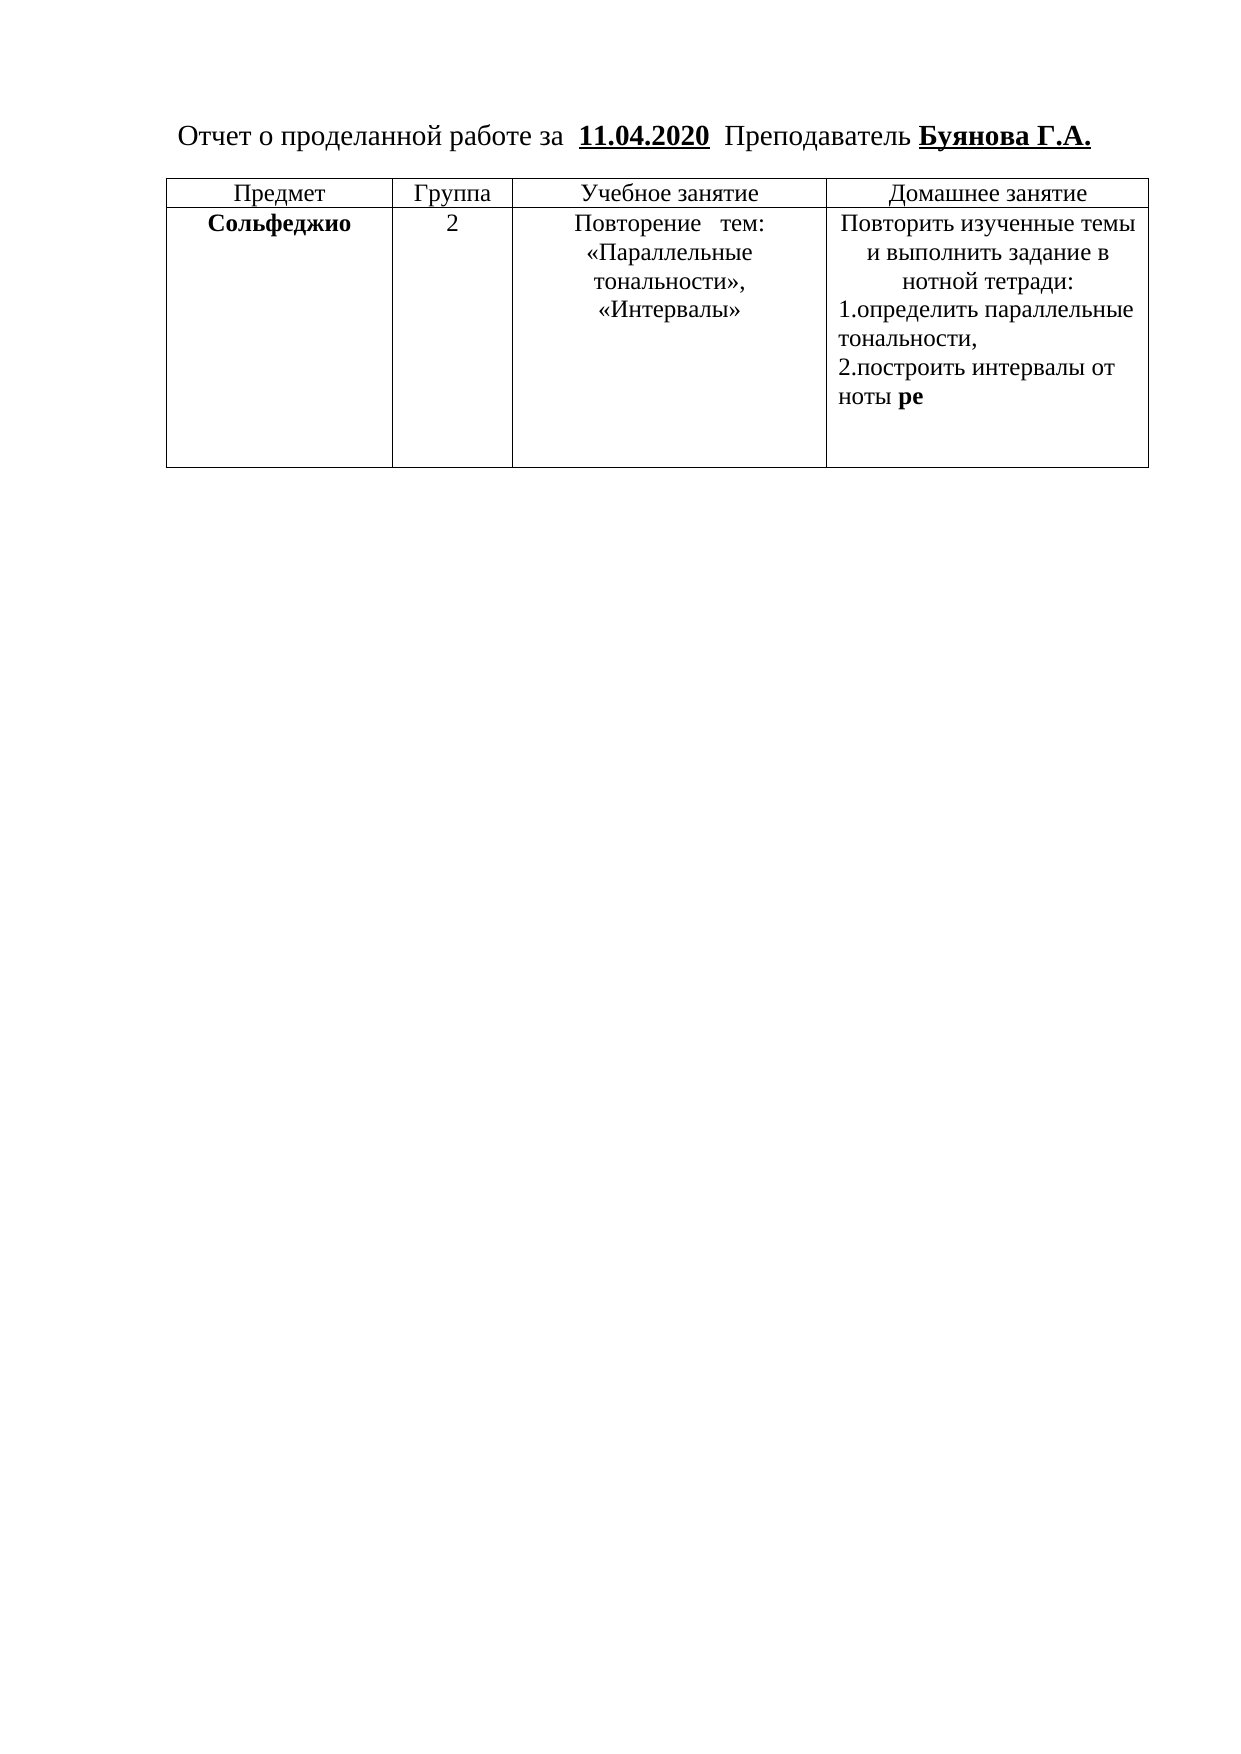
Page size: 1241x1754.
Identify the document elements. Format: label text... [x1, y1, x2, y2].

table_cell Сольфеджио [167, 208, 392, 467]
table_cell Повторение тем: «Параллельные тональности», «Интервалы» [513, 208, 826, 467]
table_cell Повторить изученные темы и выполнить задание в нотной тетради: 1.определить параллельные тональности, 2.построить интервалы от ноты ре [827, 208, 1148, 467]
table_header Группа [393, 179, 512, 207]
table_cell 2 [393, 208, 512, 467]
table_header Предмет [167, 179, 392, 207]
text Отчет о проделанной работе за 11.04.2020 Преподаватель Буянова Г.А. [177, 118, 1152, 152]
table_header Домашнее занятие [827, 179, 1148, 207]
table_header Учебное занятие [513, 179, 826, 207]
